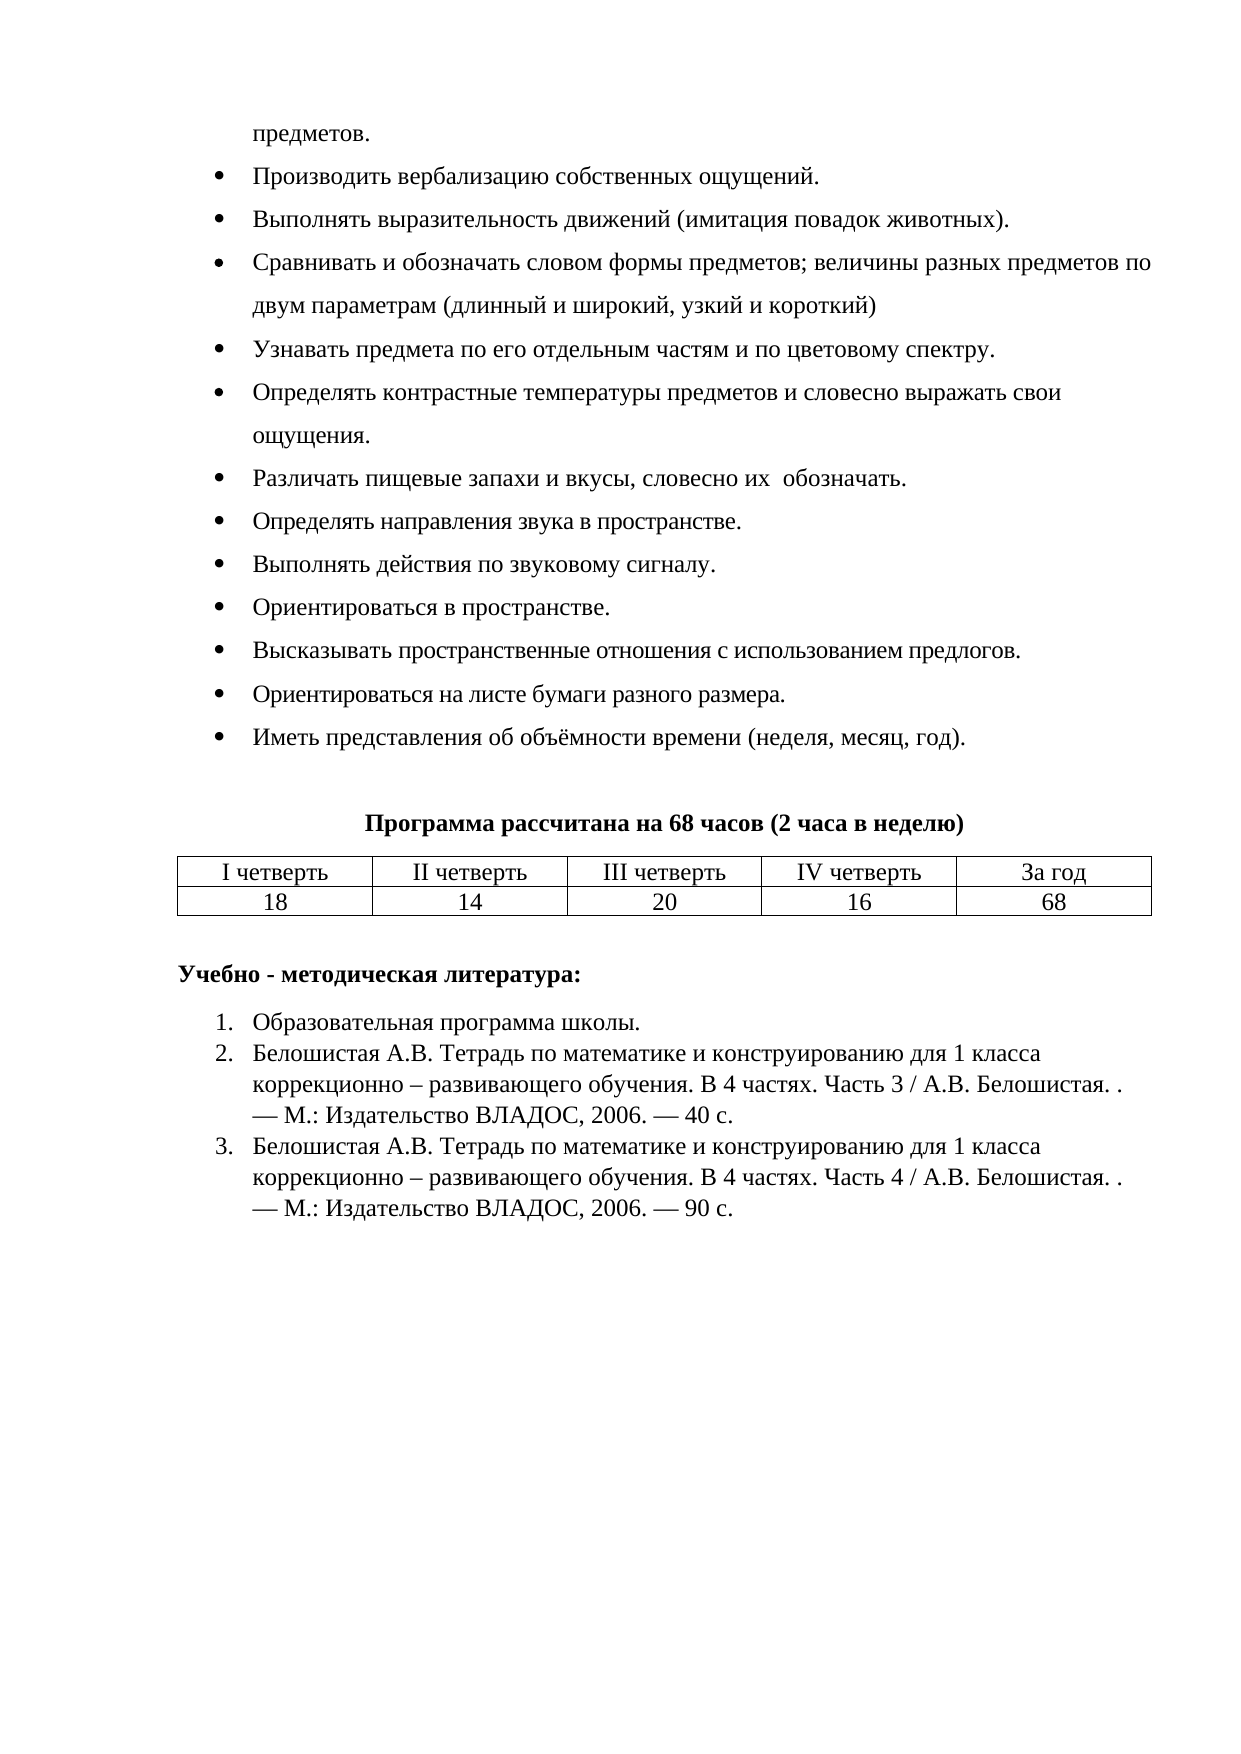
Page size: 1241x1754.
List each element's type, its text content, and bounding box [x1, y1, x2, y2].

table_cell 18 [178, 887, 372, 915]
table_header IV четверть [762, 857, 956, 886]
list Выполнять действия по звуковому сигналу. [215, 549, 1096, 578]
table_cell 14 [373, 887, 567, 915]
list Различать пищевые запахи и вкусы, словесно их обозначать. [215, 463, 1152, 492]
list Узнавать предмета по его отдельным частям и по цветовому спектру. [215, 334, 1152, 362]
text Учебно - методическая литература: [177, 959, 1152, 988]
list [215, 118, 1152, 147]
table_cell 16 [762, 887, 956, 915]
list Высказывать пространственные отношения с использованием предлогов. [215, 636, 1152, 664]
table_header III четверть [568, 857, 761, 886]
list Образовательная программа школы. [215, 1007, 1152, 1036]
text Программа рассчитана на 68 часов (2 часа в неделю) [177, 808, 1152, 837]
list Ориентироваться в пространстве. [215, 592, 1152, 621]
table_header I четверть [178, 857, 372, 886]
list Определять направления звука в пространстве. [215, 506, 1096, 535]
table_cell 20 [568, 887, 761, 915]
table_header За год [957, 857, 1151, 886]
list Ориентироваться на листе бумаги разного размера. [215, 679, 1152, 707]
list Белошистая А.В. Тетрадь по математике и конструированию для 1 класса коррекционно – развивающего обучения. В 4 частях. Часть 4 / А.В. Белошистая. . — М.: Издательство ВЛАДОС, 2006. — 90 с. [215, 1131, 1152, 1222]
table_cell 68 [957, 887, 1151, 915]
list Определять контрастные температуры предметов и словесно выражать свои ощущения. [215, 377, 1152, 449]
list Белошистая А.В. Тетрадь по математике и конструированию для 1 класса коррекционно – развивающего обучения. В 4 частях. Часть 3 / А.В. Белошистая. . — М.: Издательство ВЛАДОС, 2006. — 40 с. [215, 1038, 1152, 1129]
table_header II четверть [373, 857, 567, 886]
list Выполнять выразительность движений (имитация повадок животных). [215, 204, 1152, 233]
list Сравнивать и обозначать словом формы предметов; величины разных предметов по двум параметрам (длинный и широкий, узкий и короткий) [215, 247, 1152, 319]
list Иметь представления об объёмности времени (неделя, месяц, год). [215, 722, 1152, 751]
list Производить вербализацию собственных ощущений. [215, 161, 1152, 190]
